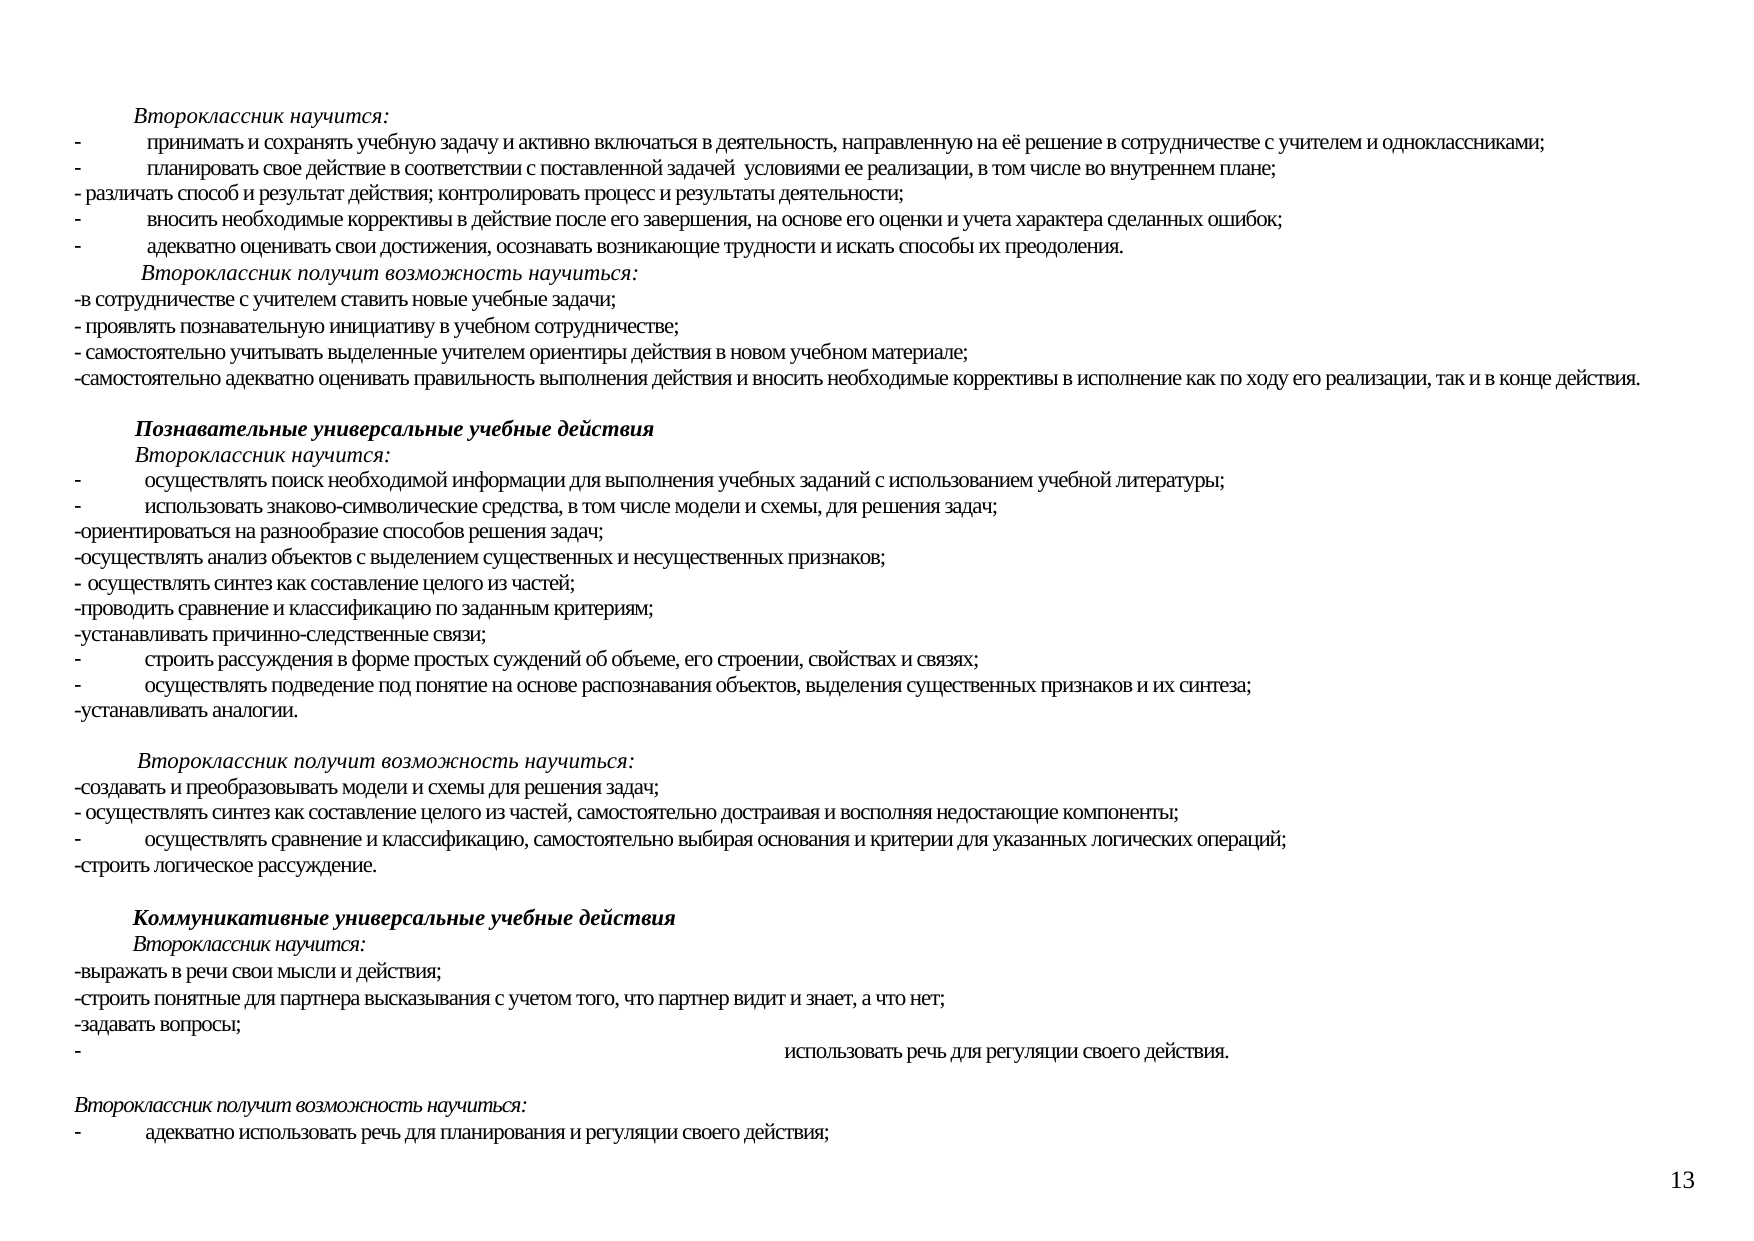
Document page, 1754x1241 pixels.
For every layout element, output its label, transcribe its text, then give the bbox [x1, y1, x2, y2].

list адекватно оценивать свои достижения, осознавать возникающие трудности и искать способы их преодоления. [74, 231, 1695, 259]
text Второклассник получит возможность научиться: [74, 1091, 1440, 1118]
list строить рассуждения в форме простых суждений об объеме, его строении, свойствах и связях; [74, 646, 1695, 672]
text -строить логическое рассуждение. [74, 852, 1695, 878]
list вносить необходимые коррективы в действие после его завершения, на основе его оценки и учета характера сделанных ошибок; [74, 206, 1695, 231]
list осуществлять сравнение и классификацию, самостоятельно выбирая основания и критерии для указанных логических операций; [74, 826, 1695, 852]
text -устанавливать аналогии. [74, 697, 1695, 723]
list использовать знаково-символические средства, в том числе модели и схемы, для решения задач; [74, 493, 1695, 518]
list осуществлять поиск необходимой информации для выполнения учебных заданий с использованием учебной литературы; [74, 467, 1695, 493]
text -задавать вопросы; [74, 1011, 1695, 1037]
text -устанавливать причинно-следственные связи; [74, 621, 1695, 646]
list адекватно использовать речь для планирования и регуляции своего действия; [74, 1118, 1695, 1144]
text - самостоятельно учитывать выделенные учителем ориентиры действия в новом учебном материале; [74, 338, 1695, 364]
list принимать и сохранять учебную задачу и активно включаться в деятельность, направленную на её решение в сотрудничестве с учителем и одноклассниками; [74, 129, 1695, 154]
text Второклассник получит возможность научиться: [141, 259, 1695, 286]
text Познавательные универсальные учебные действия [134, 416, 1695, 442]
text - осуществлять синтез как составление целого из частей; [74, 569, 1695, 595]
text -осуществлять анализ объектов с выделением существенных и несущественных признаков; [74, 544, 1695, 569]
text Второклассник научится: [132, 931, 1695, 957]
text -в сотрудничестве с учителем ставить новые учебные задачи; - проявлять познавательную инициативу в учебном сотрудничестве; [74, 286, 1695, 338]
text -строить понятные для партнера высказывания с учетом того, что партнер видит и знает, а что нет; [74, 984, 1695, 1011]
text -проводить сравнение и классификацию по заданным критериям; [74, 595, 1695, 621]
text - различать способ и результат действия; контролировать процесс и результаты деятельности; [74, 180, 1695, 206]
list использовать речь для регуляции своего действия. [74, 1037, 1440, 1063]
text Второклассник научится: [134, 442, 1695, 467]
text -ориентироваться на разнообразие способов решения задач; [74, 518, 1695, 544]
text -создавать и преобразовывать модели и схемы для решения задач; [74, 774, 1695, 799]
text -выражать в речи свои мысли и действия; [74, 957, 1695, 984]
text -самостоятельно адекватно оценивать правильность выполнения действия и вносить необходимые коррективы в исполнение как по ходу его реализации, так и в конце действия. [74, 364, 1695, 391]
text Второклассник получит возможность научиться: [137, 748, 1695, 774]
text Второклассник научится: [133, 103, 1695, 129]
text - осуществлять синтез как составление целого из частей, самостоятельно достраивая и восполняя недостающие компоненты; [74, 799, 1695, 825]
list планировать свое действие в соответствии с поставленной задачей условиями ее реализации, в том числе во внутреннем плане; [74, 154, 1695, 180]
list осуществлять подведение под понятие на основе распознавания объектов, выделения существенных признаков и их синтеза; [74, 672, 1695, 697]
text Коммуникативные универсальные учебные действия [132, 904, 1695, 931]
